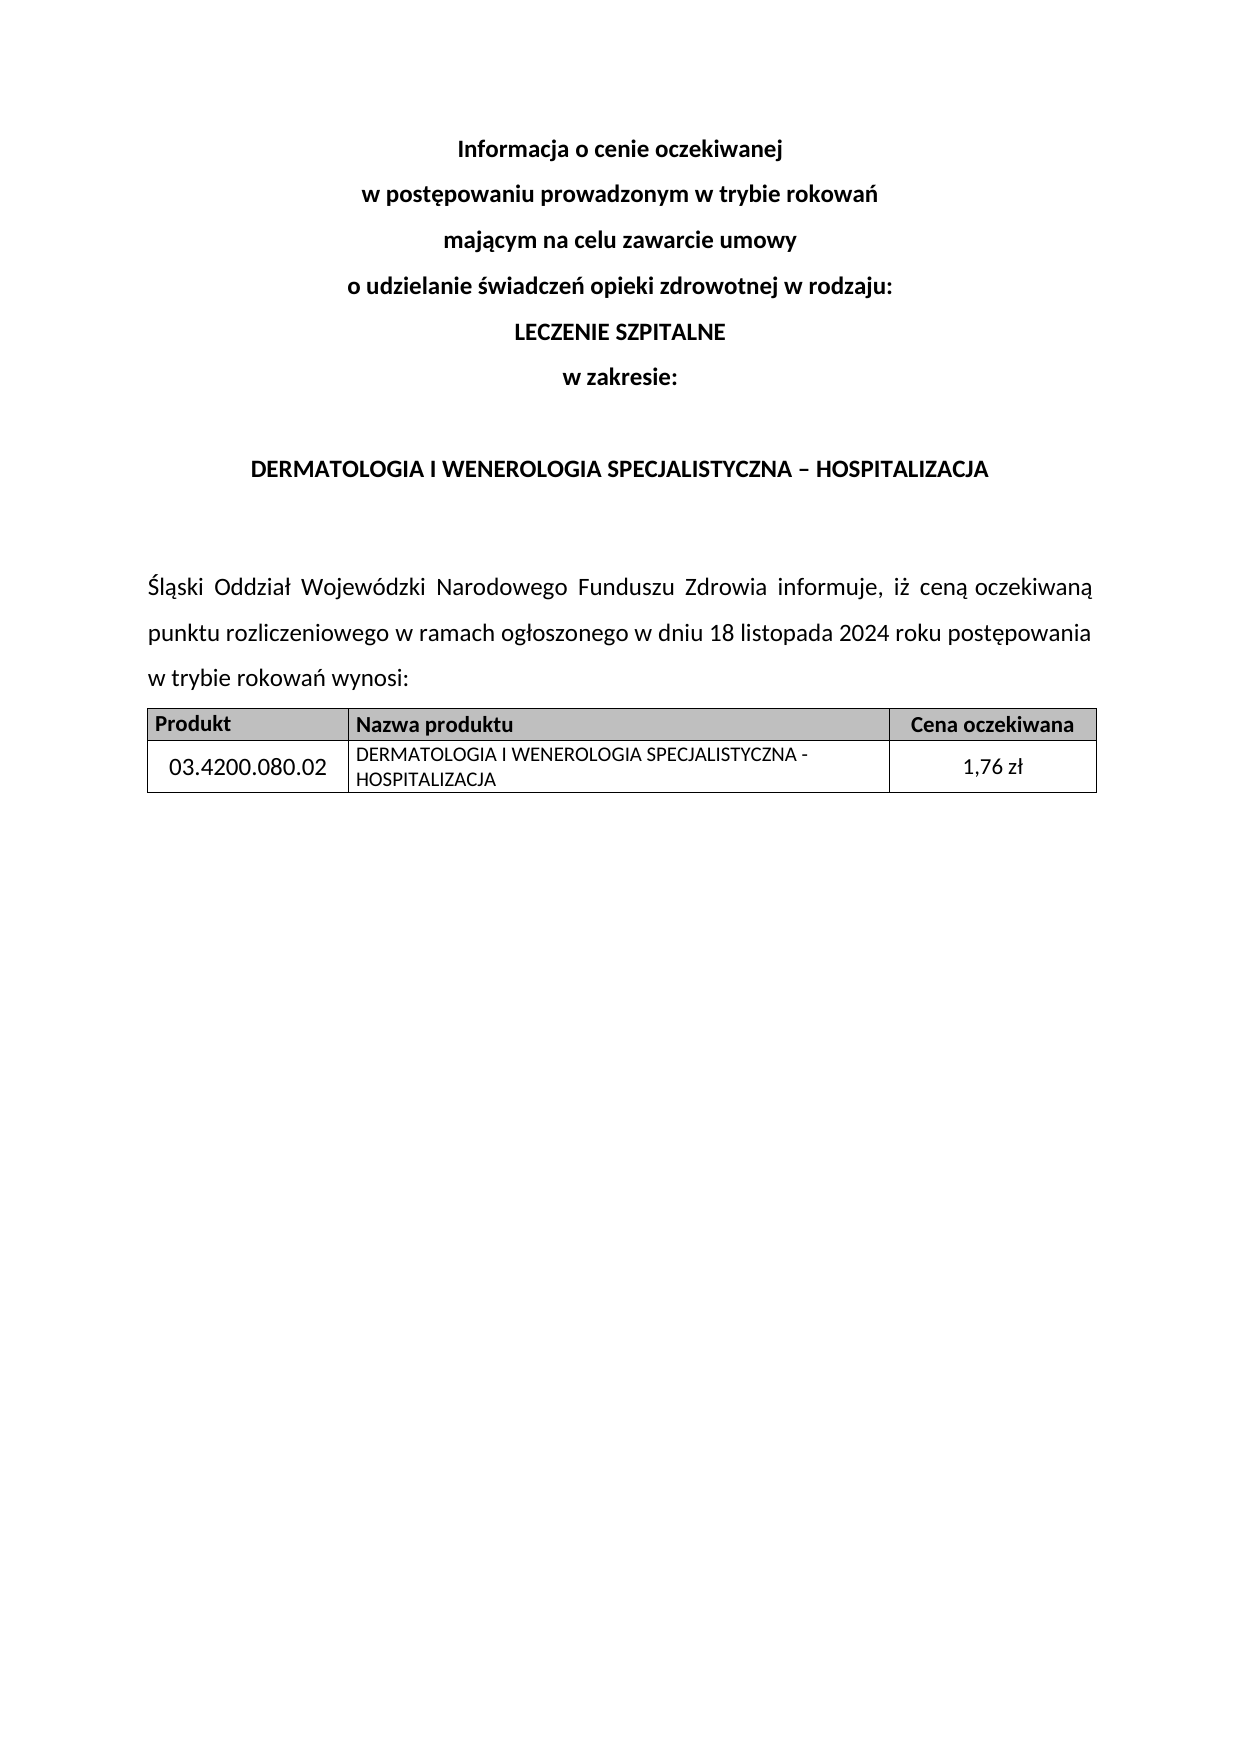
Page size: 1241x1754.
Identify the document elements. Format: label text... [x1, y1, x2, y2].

table_header Nazwa produktu [349, 709, 889, 740]
text mającym na celu zawarcie umowy [148, 224, 1093, 255]
text Informacja o cenie oczekiwanej [148, 133, 1093, 163]
table_cell DERMATOLOGIA I WENEROLOGIA SPECJALISTYCZNA - HOSPITALIZACJA [349, 741, 889, 792]
text w postępowaniu prowadzonym w trybie rokowań [148, 179, 1093, 209]
text w zakresie: [148, 362, 1093, 392]
table_cell 1,76 zł [890, 741, 1096, 792]
text o udzielanie świadczeń opieki zdrowotnej w rodzaju: [148, 270, 1093, 301]
table_cell 03.4200.080.02 [148, 741, 348, 792]
text DERMATOLOGIA I WENEROLOGIA SPECJALISTYCZNA – HOSPITALIZACJA [148, 453, 1093, 483]
table_header Cena oczekiwana [890, 709, 1096, 740]
text LECZENIE SZPITALNE [148, 316, 1093, 346]
text Śląski Oddział Wojewódzki Narodowego Funduszu Zdrowia informuje, iż ceną oczekiwaną punktu rozliczeniowego w ramach ogłoszonego w dniu 18 listopada 2024 roku postępowania w trybie rokowań wynosi: [148, 571, 1093, 693]
table_header Produkt [148, 709, 348, 740]
